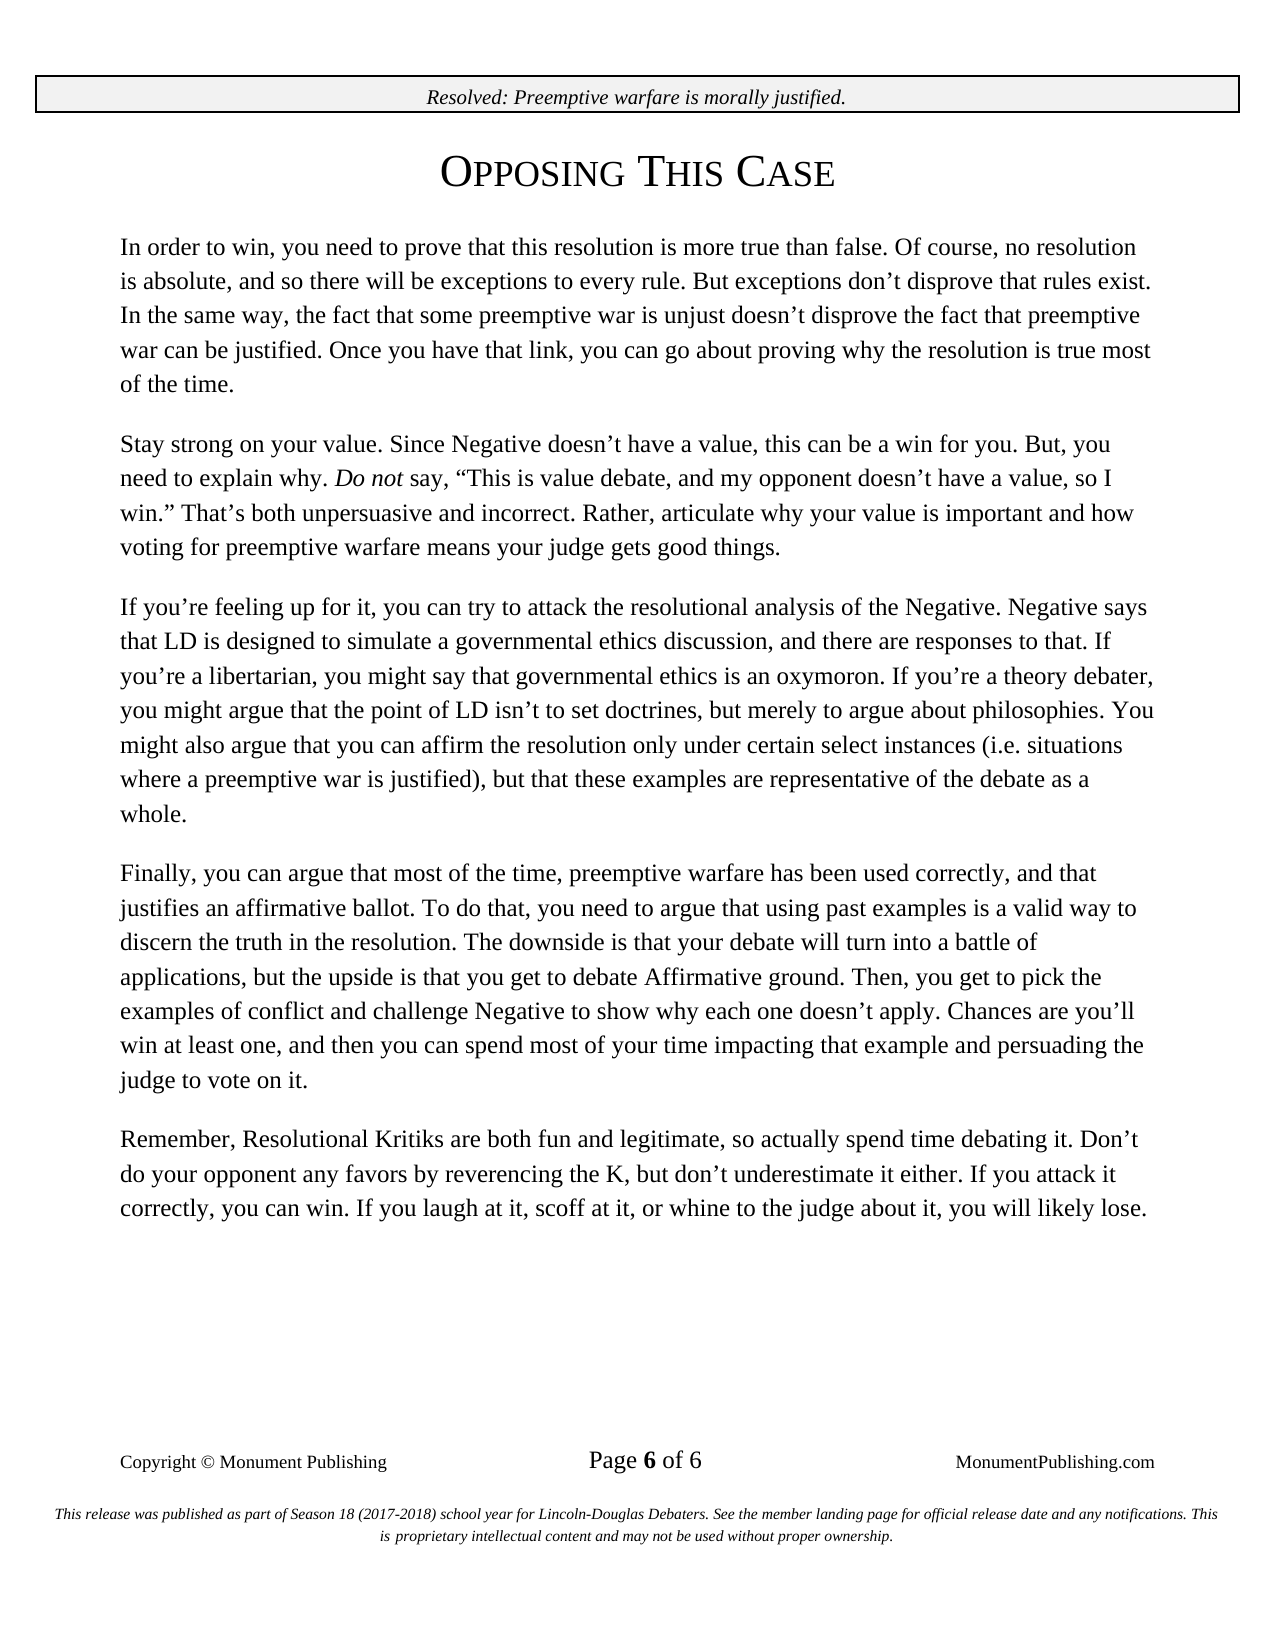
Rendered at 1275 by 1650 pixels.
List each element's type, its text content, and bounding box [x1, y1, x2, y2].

text Remember, Resolutional Kritiks are both fun and legitimate, so actually spend time debating it. Don’t do your opponent any favors by reverencing the K, but don’t underestimate it either. If you attack it correctly, you can win. If you laugh at it, scoff at it, or whine to the judge about it, you will likely lose. [120, 1124, 1155, 1222]
text Stay strong on your value. Since Negative doesn’t have a value, this can be a win for you. But, you need to explain why. Do not say, “This is value debate, and my opponent doesn’t have a value, so I win.” That’s both unpersuasive and incorrect. Rather, articulate why your value is important and how voting for preemptive warfare means your judge gets good things. [120, 429, 1155, 561]
text If you’re feeling up for it, you can try to attack the resolutional analysis of the Negative. Negative says that LD is designed to simulate a governmental ethics discussion, and there are responses to that. If you’re a libertarian, you might say that governmental ethics is an oxymoron. If you’re a theory debater, you might argue that the point of LD isn’t to set doctrines, but merely to argue about philosophies. You might also argue that you can affirm the resolution only under certain select instances (i.e. situations where a preemptive war is justified), but that these examples are representative of the debate as a whole. [120, 592, 1155, 827]
text In order to win, you need to prove that this resolution is more true than false. Of course, no resolution is absolute, and so there will be exceptions to every rule. But exceptions don’t disprove that rules exist. In the same way, the fact that some preemptive war is unjust doesn’t disprove the fact that preemptive war can be justified. Once you have that link, you can go about proving why the resolution is true most of the time. [120, 232, 1155, 398]
text Finally, you can argue that most of the time, preemptive warfare has been used correctly, and that justifies an affirmative ballot. To do that, you need to argue that using past examples is a valid way to discern the truth in the resolution. The downside is that your debate will turn into a battle of applications, but the upside is that you get to debate Affirmative ground. Then, you get to pick the examples of conflict and challenge Negative to show why each one doesn’t apply. Chances are you’ll win at least one, and then you can spend most of your time impacting that example and persuading the judge to vote on it. [120, 858, 1155, 1094]
title Opposing This Case [45, 143, 1230, 196]
